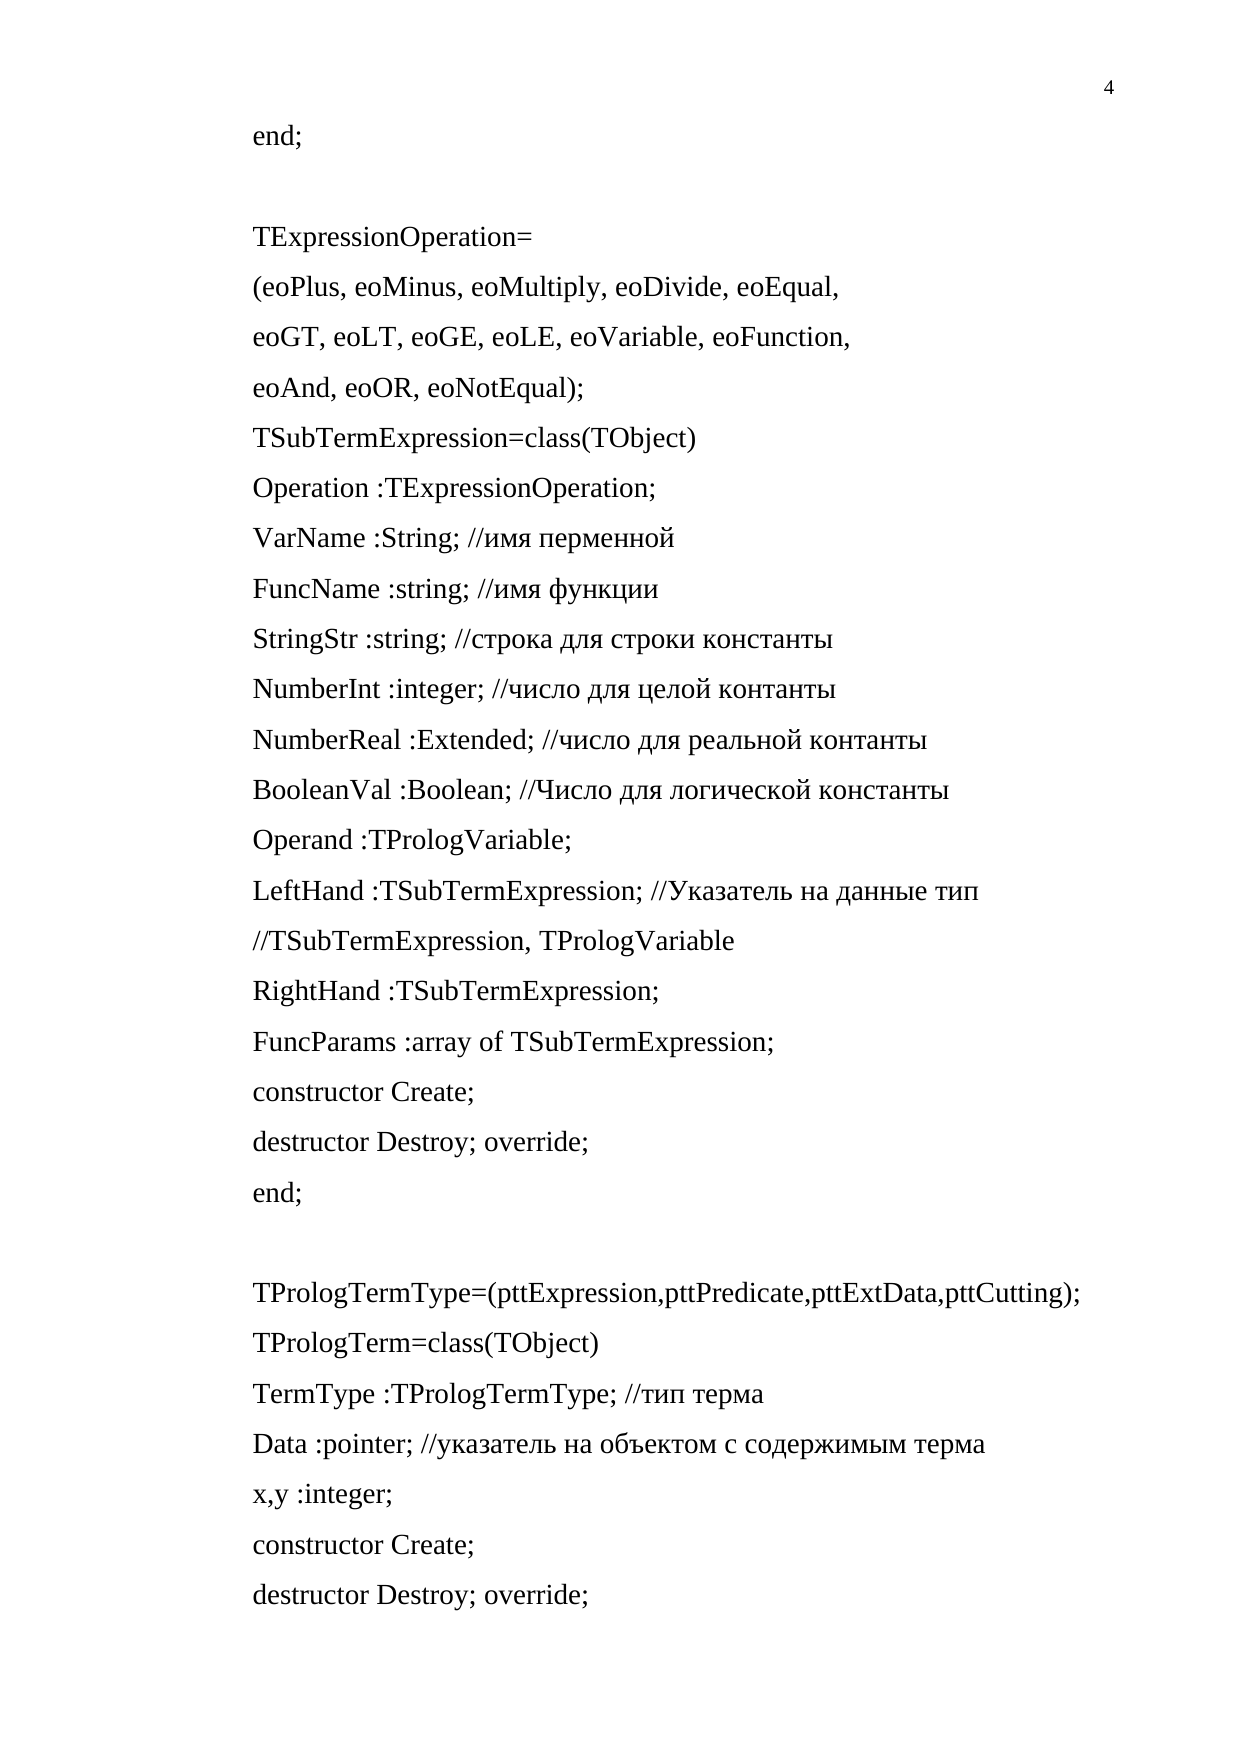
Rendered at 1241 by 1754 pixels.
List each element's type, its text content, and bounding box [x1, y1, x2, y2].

text end; [177, 118, 1152, 152]
text VarName :String; //имя перменной [177, 521, 1152, 554]
text FuncParams :array of TSubTermExpression; [177, 1024, 1152, 1057]
text x,y :integer; [177, 1477, 1152, 1510]
text eoGT, eoLT, eoGE, eoLE, eoVariable, eoFunction, [177, 319, 1152, 353]
text StringStr :string; //строка для строки константы [177, 621, 1152, 655]
text BooleanVal :Boolean; //Число для логической константы [177, 772, 1152, 806]
text TPrologTermType=(pttExpression,pttPredicate,pttExtData,pttCutting); [177, 1275, 1152, 1309]
text NumberReal :Extended; //число для реальной контанты [177, 722, 1152, 755]
text Operation :TExpressionOperation; [177, 470, 1152, 504]
text eoAnd, eoOR, eoNotEqual); [177, 370, 1152, 403]
text TSubTermExpression=class(TObject) [177, 420, 1152, 453]
text TPrologTerm=class(TObject) [177, 1326, 1152, 1359]
text LeftHand :TSubTermExpression; //Указатель на данные тип [177, 873, 1152, 906]
text (eoPlus, eoMinus, eoMultiply, eoDivide, eoEqual, [177, 269, 1152, 303]
text end; [177, 1175, 1152, 1208]
text constructor Create; [177, 1527, 1152, 1560]
text Data :pointer; //указатель на объектом с содержимым терма [177, 1426, 1152, 1460]
text destructor Destroy; override; [177, 1577, 1152, 1611]
text Operand :TPrologVariable; [177, 822, 1152, 856]
text TExpressionOperation= [177, 219, 1152, 252]
text RightHand :TSubTermExpression; [177, 973, 1152, 1007]
text FuncName :string; //имя функции [177, 571, 1152, 604]
text destructor Destroy; override; [177, 1124, 1152, 1158]
text TermType :TPrologTermType; //тип терма [177, 1376, 1152, 1409]
text NumberInt :integer; //число для целой контанты [177, 672, 1152, 705]
text //TSubTermExpression, TPrologVariable [177, 923, 1152, 957]
text constructor Create; [177, 1074, 1152, 1108]
